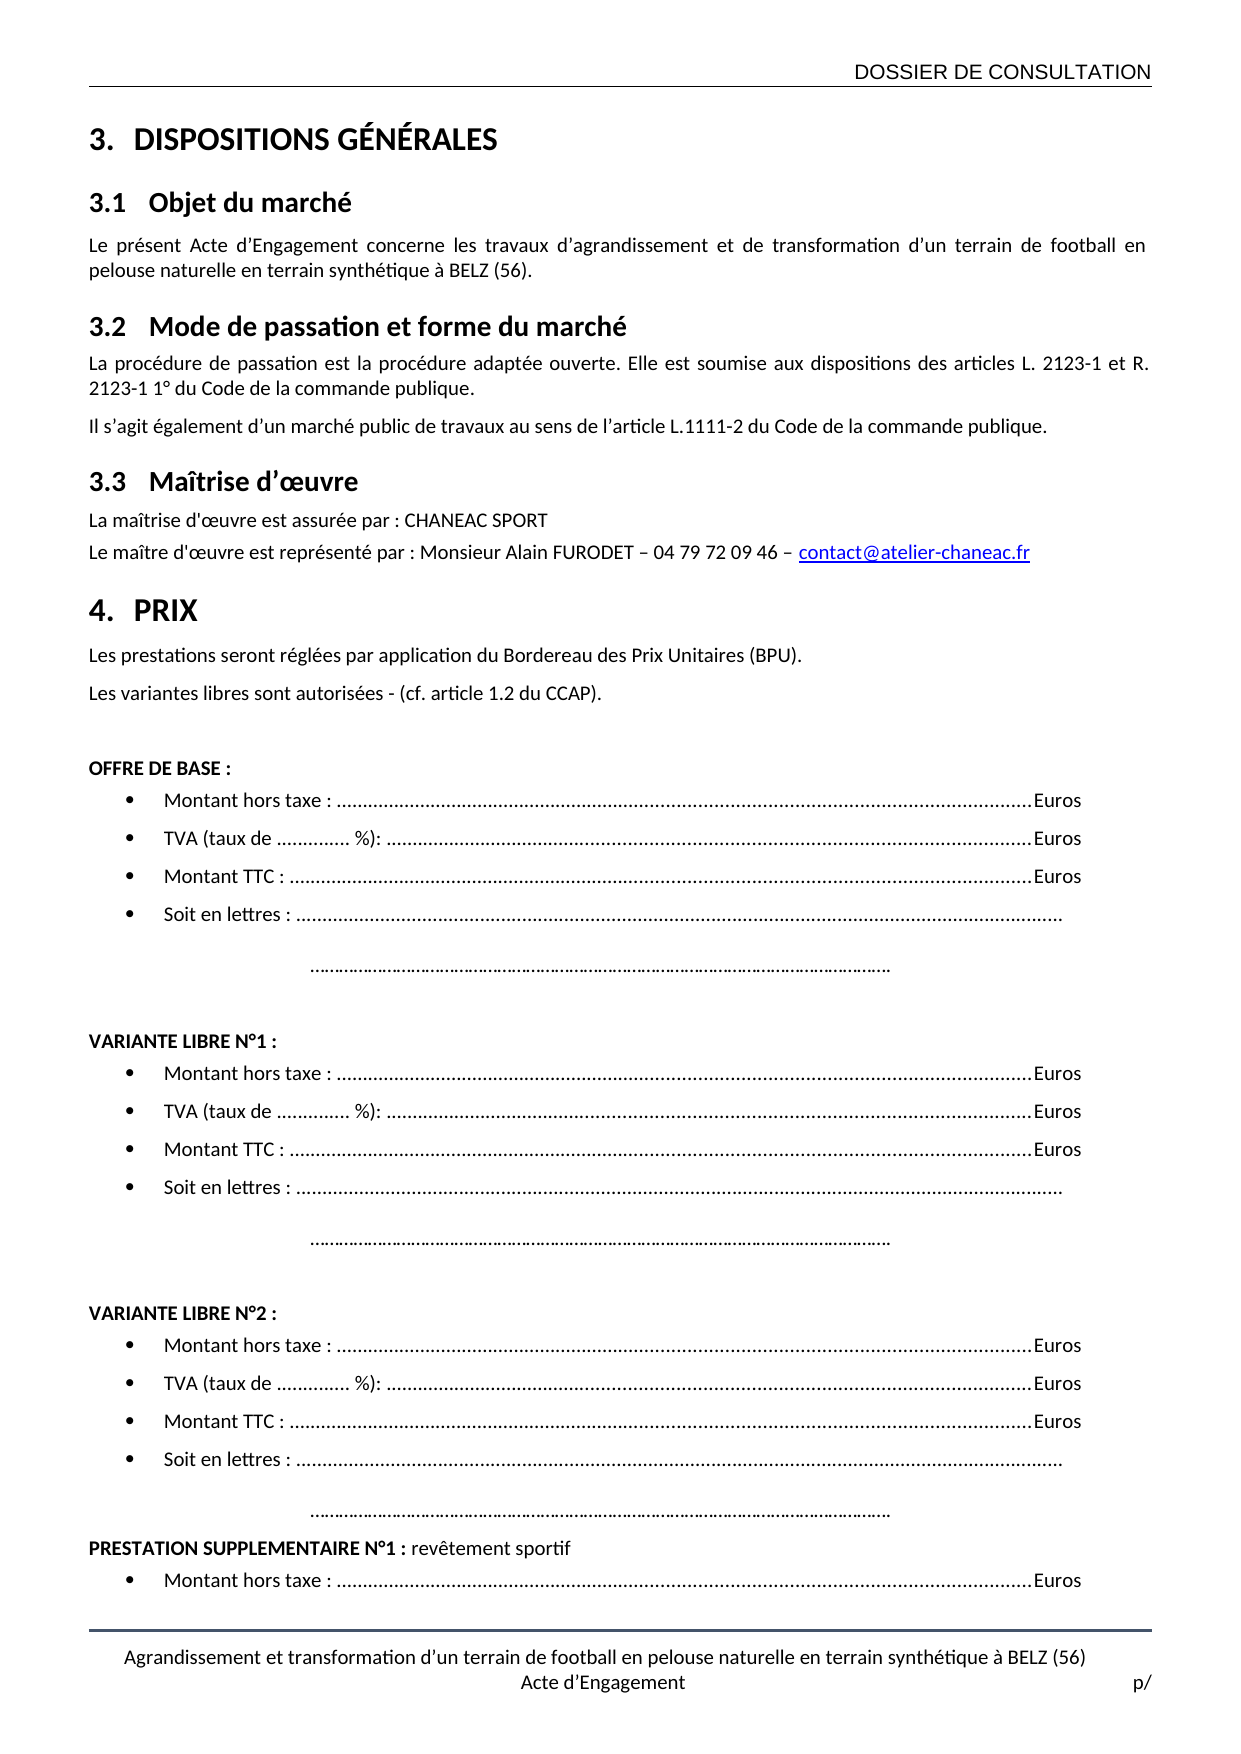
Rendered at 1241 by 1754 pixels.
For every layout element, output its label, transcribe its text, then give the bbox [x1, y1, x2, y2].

text OFFRE DE BASE : [89, 756, 1152, 781]
subtitle Mode de passation et forme du marché [89, 308, 1152, 343]
list TVA (taux de .............. %): Euros [126, 825, 1152, 851]
text …………………………………………………………………………………………………………. [89, 952, 1152, 978]
list Montant hors taxe : Euros [126, 1332, 1152, 1358]
list Montant TTC : Euros [126, 1136, 1152, 1161]
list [126, 1447, 1152, 1472]
list Montant hors taxe : Euros [126, 787, 1152, 813]
subtitle Objet du marché [89, 184, 1152, 219]
text Le maître d'œuvre est représenté par : Monsieur Alain FURODET – 04 79 72 09 46 – contact@atelier-chaneac.fr [89, 544, 1152, 564]
text Les prestations seront réglées par application du Bordereau des Prix Unitaires (BPU). [89, 642, 1152, 667]
text VARIANTE LIBRE N°2 : [89, 1301, 1152, 1326]
subtitle Prix [89, 589, 1152, 629]
list Montant TTC : Euros [126, 1408, 1152, 1434]
text Les variantes libres sont autorisées - (cf. article 1.2 du CCAP). [89, 680, 1152, 705]
text …………………………………………………………………………………………………………. [89, 1225, 1152, 1250]
text VARIANTE LIBRE N°1 : [89, 1028, 1152, 1053]
list Montant hors taxe : Euros [126, 1060, 1152, 1085]
text La procédure de passation est la procédure adaptée ouverte. Elle est soumise aux dispositions des articles L. 2123-1 et R. 2123-1 1° du Code de la commande publique. [89, 350, 1152, 401]
text Il s’agit également d’un marché public de travaux au sens de l’article L.1111-2 du Code de la commande publique. [89, 413, 1152, 438]
subtitle Dispositions générales [89, 118, 1152, 159]
text PRESTATION SUPPLEMENTAIRE N°1 : revêtement sportif [89, 1535, 1152, 1561]
subtitle Maîtrise d’œuvre [89, 463, 1152, 499]
list Montant TTC : Euros [126, 863, 1152, 889]
text …………………………………………………………………………………………………………. [89, 1497, 1152, 1523]
list TVA (taux de .............. %): Euros [126, 1370, 1152, 1396]
list TVA (taux de .............. %): Euros [126, 1098, 1152, 1123]
list Montant hors taxe : Euros [126, 1567, 1152, 1592]
text Le présent Acte d’Engagement concerne les travaux d’agrandissement et de transformation d’un terrain de football en pelouse naturelle en terrain synthétique à BELZ (56). [89, 232, 1147, 283]
text La maîtrise d'œuvre est assurée par : CHANEAC SPORT [89, 512, 1152, 531]
